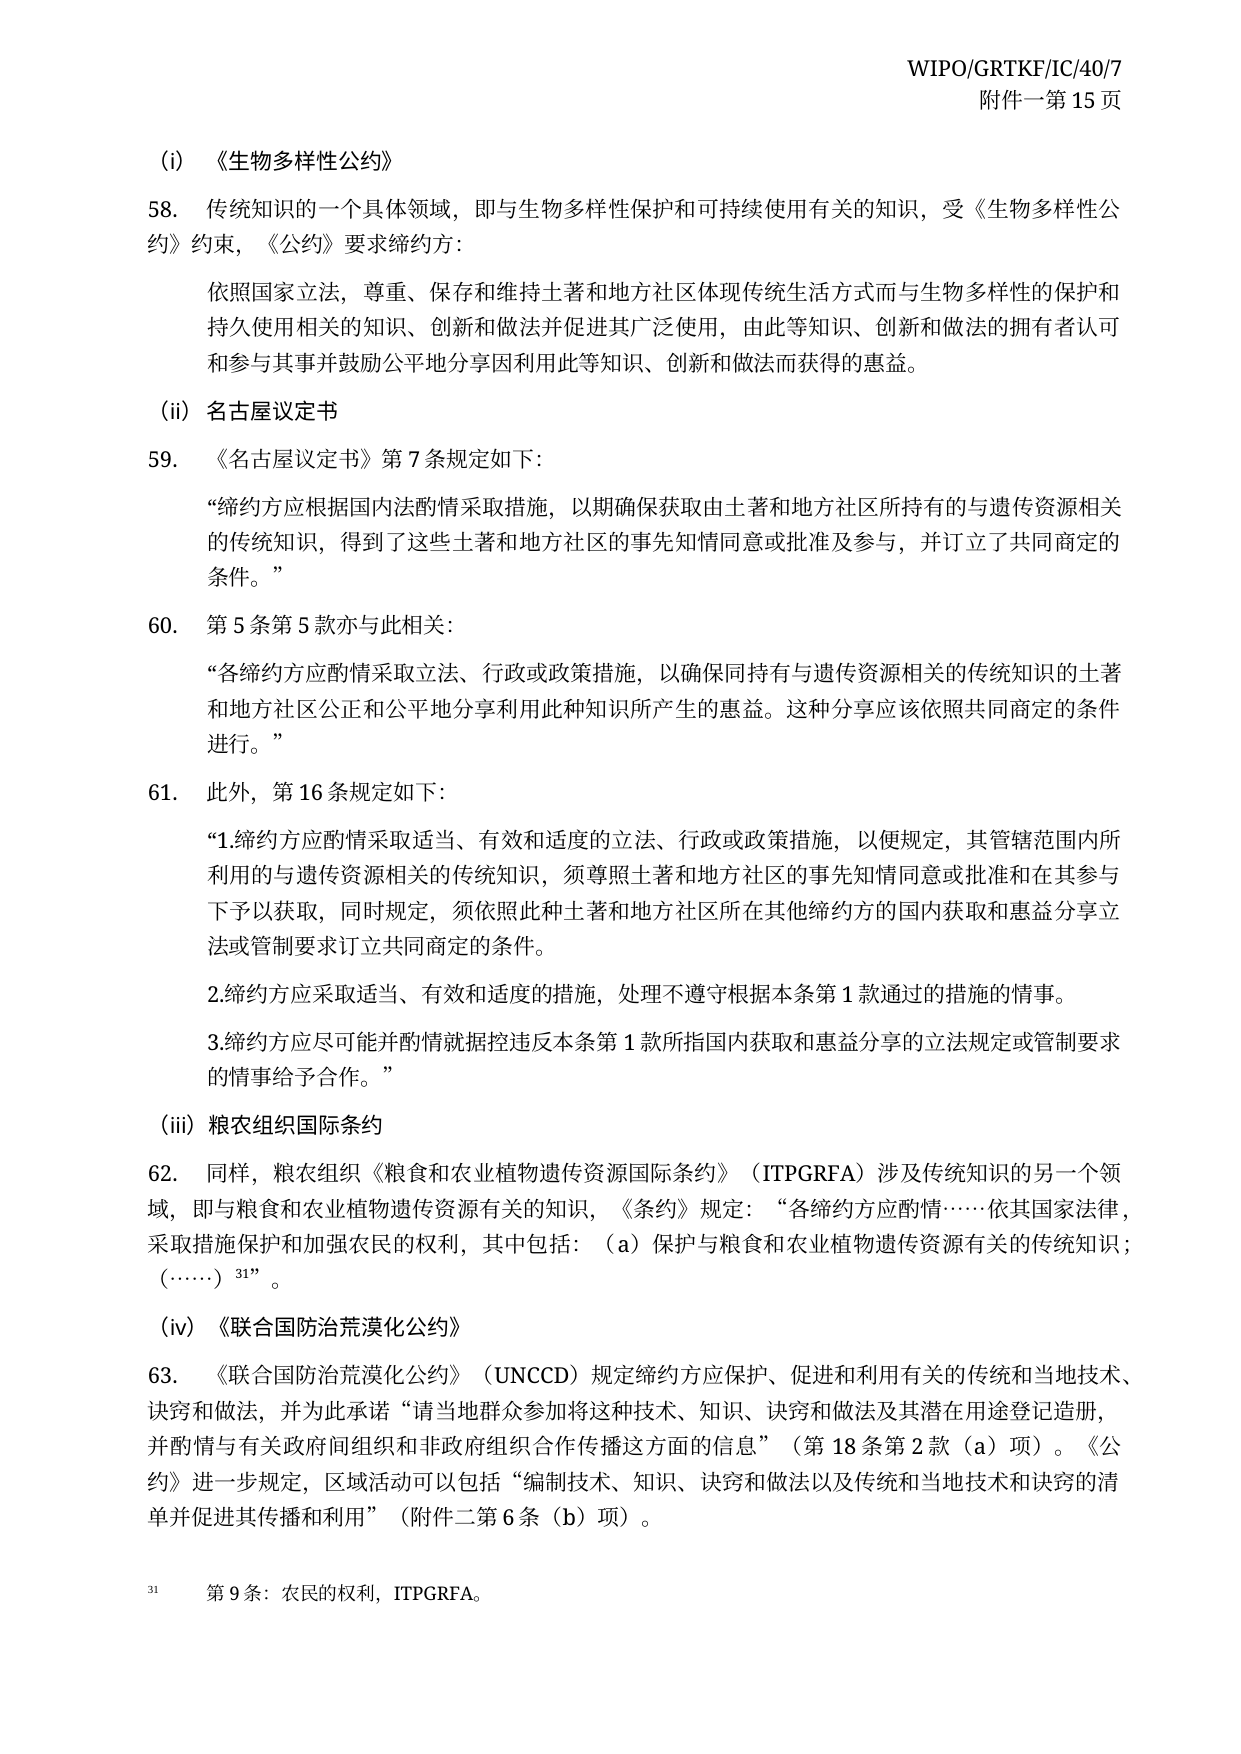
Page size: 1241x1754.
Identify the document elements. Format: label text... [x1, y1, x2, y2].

subtitle （iv）《联合国防治荒漠化公约》 [148, 1307, 1122, 1342]
list 传统知识的一个具体领域，即与生物多样性保护和可持续使用有关的知识，受《生物多样性公约》约束，《公约》要求缔约方： [148, 188, 1122, 259]
list 此外，第16条规定如下： [148, 771, 1122, 807]
list 同样，粮农组织《粮食和农业植物遗传资源国际条约》（ITPGRFA）涉及传统知识的另一个领域，即与粮食和农业植物遗传资源有关的知识，《条约》规定：“各缔约方应酌情……依其国家法律，采取措施保护和加强农民的权利，其中包括：（a）保护与粮食和农业植物遗传资源有关的传统知识；（……）‍”。 [148, 1152, 1122, 1294]
text “各缔约方应酌情采取立法、行政或政策措施，以确保同持有与遗传资源相关的传统知识的土著和地方社区公正和公平地分享利用此种知识所产生的惠益。这种分享应该依照共同商定的条件进‍行。” [207, 652, 1122, 759]
text 2.缔约方应采取适当、有效和适度的措施，处理不遵守根据本条第1款通过的措施的情事。 [207, 973, 1122, 1009]
subtitle （i） 《生物多样性公约》 [148, 140, 1122, 175]
list 《名古屋议定书》第7条规定如下： [148, 438, 1122, 473]
subtitle （iii）粮农组织国际条约 [148, 1104, 1122, 1140]
text 依照国家立法，尊重、保存和维持土著和地方社区体现传统生活方式而与生物多样性的保护和持久使用相关的知识、创新和做法并促进其广泛使用，由此等知识、创新和做法的拥有者认可和参与其事并鼓励公平地分享因利用此等知识、创新和做法而获得的惠益。 [207, 271, 1122, 377]
list 第5条第5款亦与此相关： [148, 604, 1122, 640]
text “缔约方应根据国内法酌情采取措施，以期确保获取由土著和地方社区所持有的与遗传资源相关的传统知识，得到了这些土著和地方社区的事先知情同意或批准及参与，并订立了共同商定的条‍件。” [207, 486, 1122, 592]
text “1.缔约方应酌情采取适当、有效和适度的立法、行政或政策措施，以便规定，其管辖范围内所利用的与遗传资源相关的传统知识，须尊照土著和地方社区的事先知情同意或批准和在其参与下予以获取，同时规定，须依照此种土著和地方社区所在其他缔约方的国内获取和惠益分享立法或管制要求订立共同商定的条件。 [207, 819, 1122, 961]
list 《联合国防治荒漠化公约》（UNCCD）规定缔约方应保护、促进和利用有关的传统和当地技术、诀窍和做法，并为此承诺“请当地群众参加将这种技术、知识、诀窍和做法及其潜在用途登记造册，并酌情与有关政府间组织和非政府组织合作传播这方面的信息”（第18条第2款（a）项）。《公约》进一步规定，区域活动可以包括“编制技术、知识、诀窍和做法以及传统和当地技术和诀窍的清单并促进其传播和利用”（附件二第6条（b）项）。 [148, 1354, 1122, 1532]
subtitle （ii） 名古屋议定书 [148, 390, 1122, 425]
text 3.缔约方应尽可能并酌情就据控违反本条第1款所指国内获取和惠益分享的立法规定或管制要求的情事给予合作。” [207, 1021, 1122, 1092]
